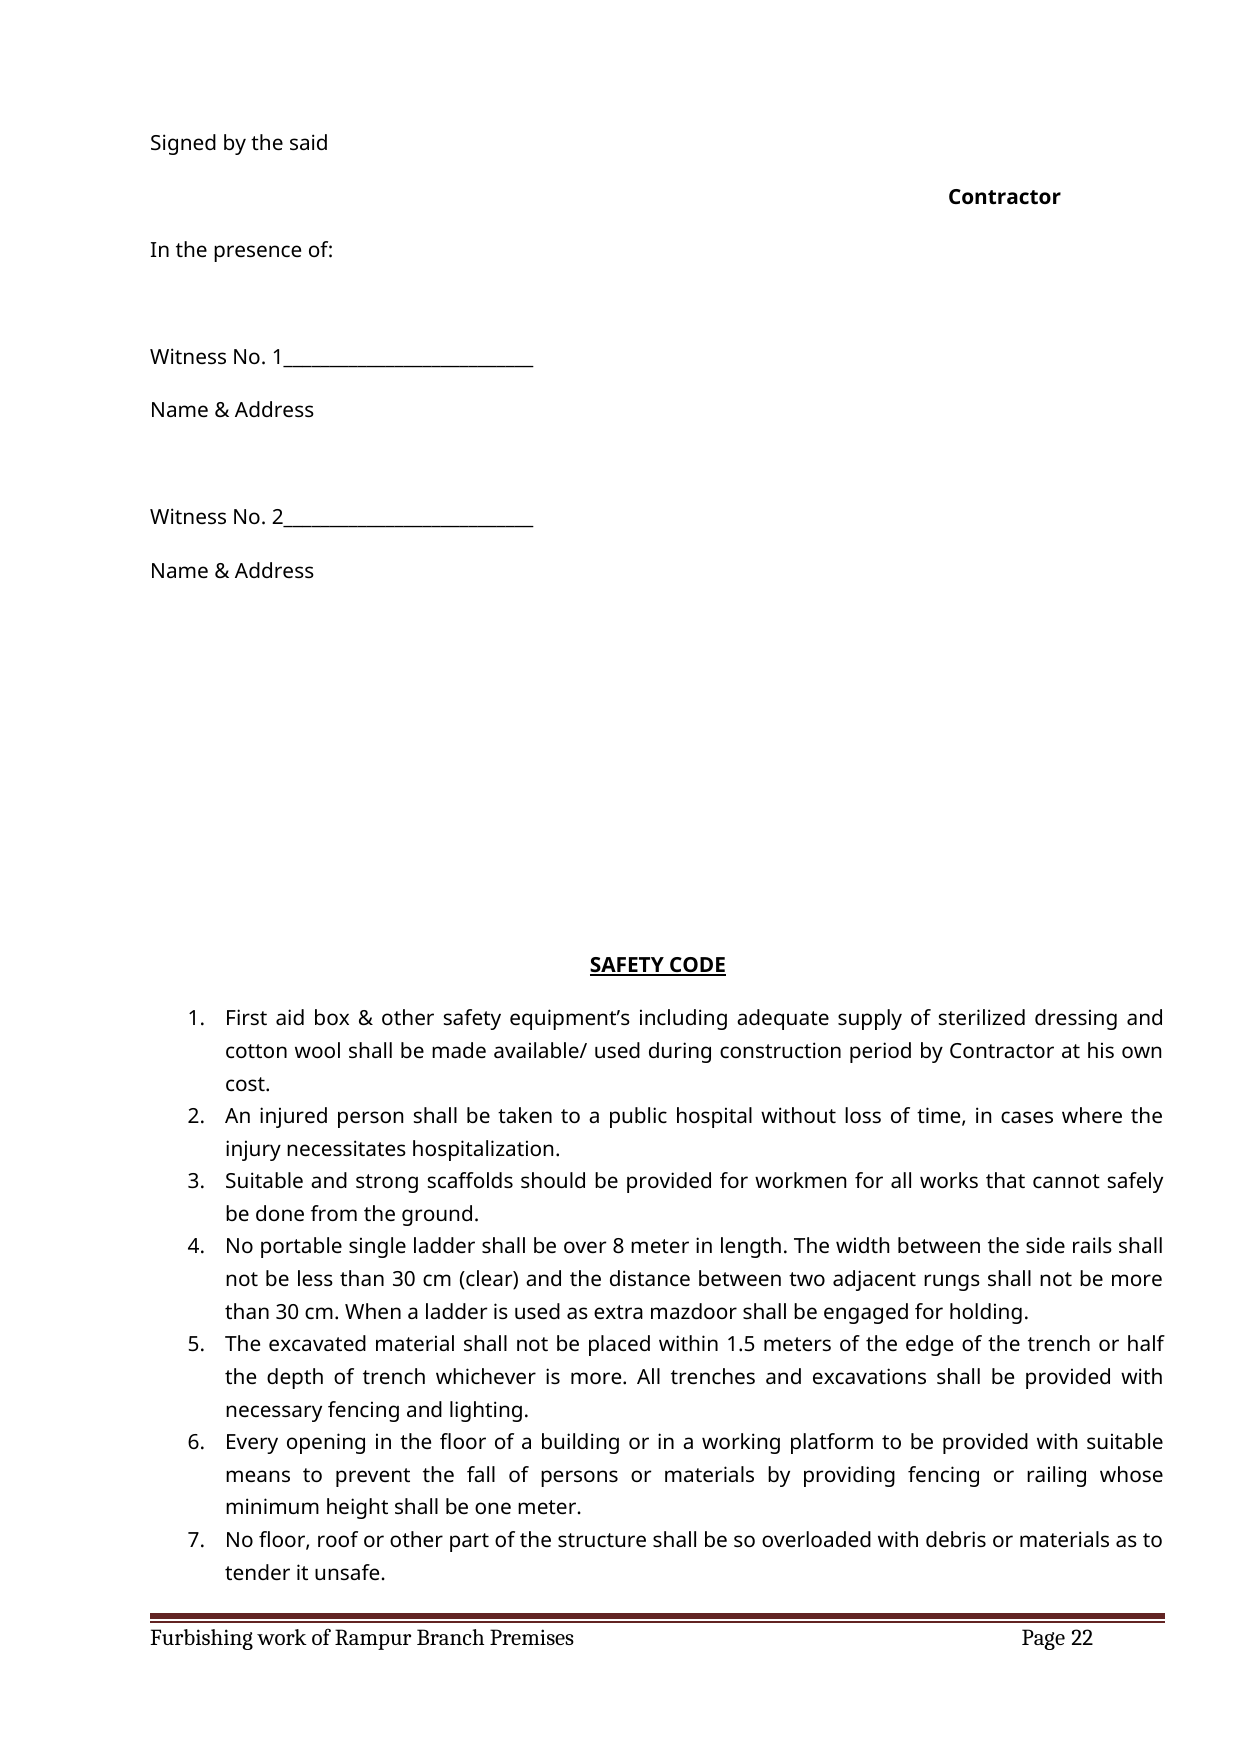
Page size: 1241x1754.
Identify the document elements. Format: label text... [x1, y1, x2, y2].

list Every opening in the floor of a building or in a working platform to be provided with suitable means to prevent the fall of persons or materials by providing fencing or railing whose minimum height shall be one meter. [187, 1427, 1165, 1521]
text SAFETY CODE [150, 950, 1165, 978]
text Witness No. 1___________________________ [150, 342, 1165, 371]
text Signed by the said [150, 128, 1165, 157]
list The excavated material shall not be placed within 1.5 meters of the edge of the trench or half the depth of trench whichever is more. All trenches and excavations shall be provided with necessary fencing and lighting. [187, 1329, 1165, 1423]
text Witness No. 2___________________________ [150, 502, 1165, 531]
list An injured person shall be taken to a public hospital without loss of time, in cases where the injury necessitates hospitalization. [187, 1101, 1165, 1162]
list No portable single ladder shall be over 8 meter in length. The width between the side rails shall not be less than 30 cm (clear) and the distance between two adjacent rungs shall not be more than 30 cm. When a ladder is used as extra mazdoor shall be engaged for holding. [187, 1232, 1165, 1325]
text In the presence of: [150, 235, 1165, 264]
list No floor, roof or other part of the structure shall be so overloaded with debris or materials as to tender it unsafe. [187, 1525, 1165, 1586]
text Name & Address [150, 556, 1165, 584]
text Contractor [150, 182, 1165, 210]
list First aid box & other safety equipment’s including adequate supply of sterilized dressing and cotton wool shall be made available/ used during construction period by Contractor at his own cost. [187, 1003, 1165, 1097]
text Name & Address [150, 396, 1165, 424]
list Suitable and strong scaffolds should be provided for workmen for all works that cannot safely be done from the ground. [187, 1166, 1165, 1227]
